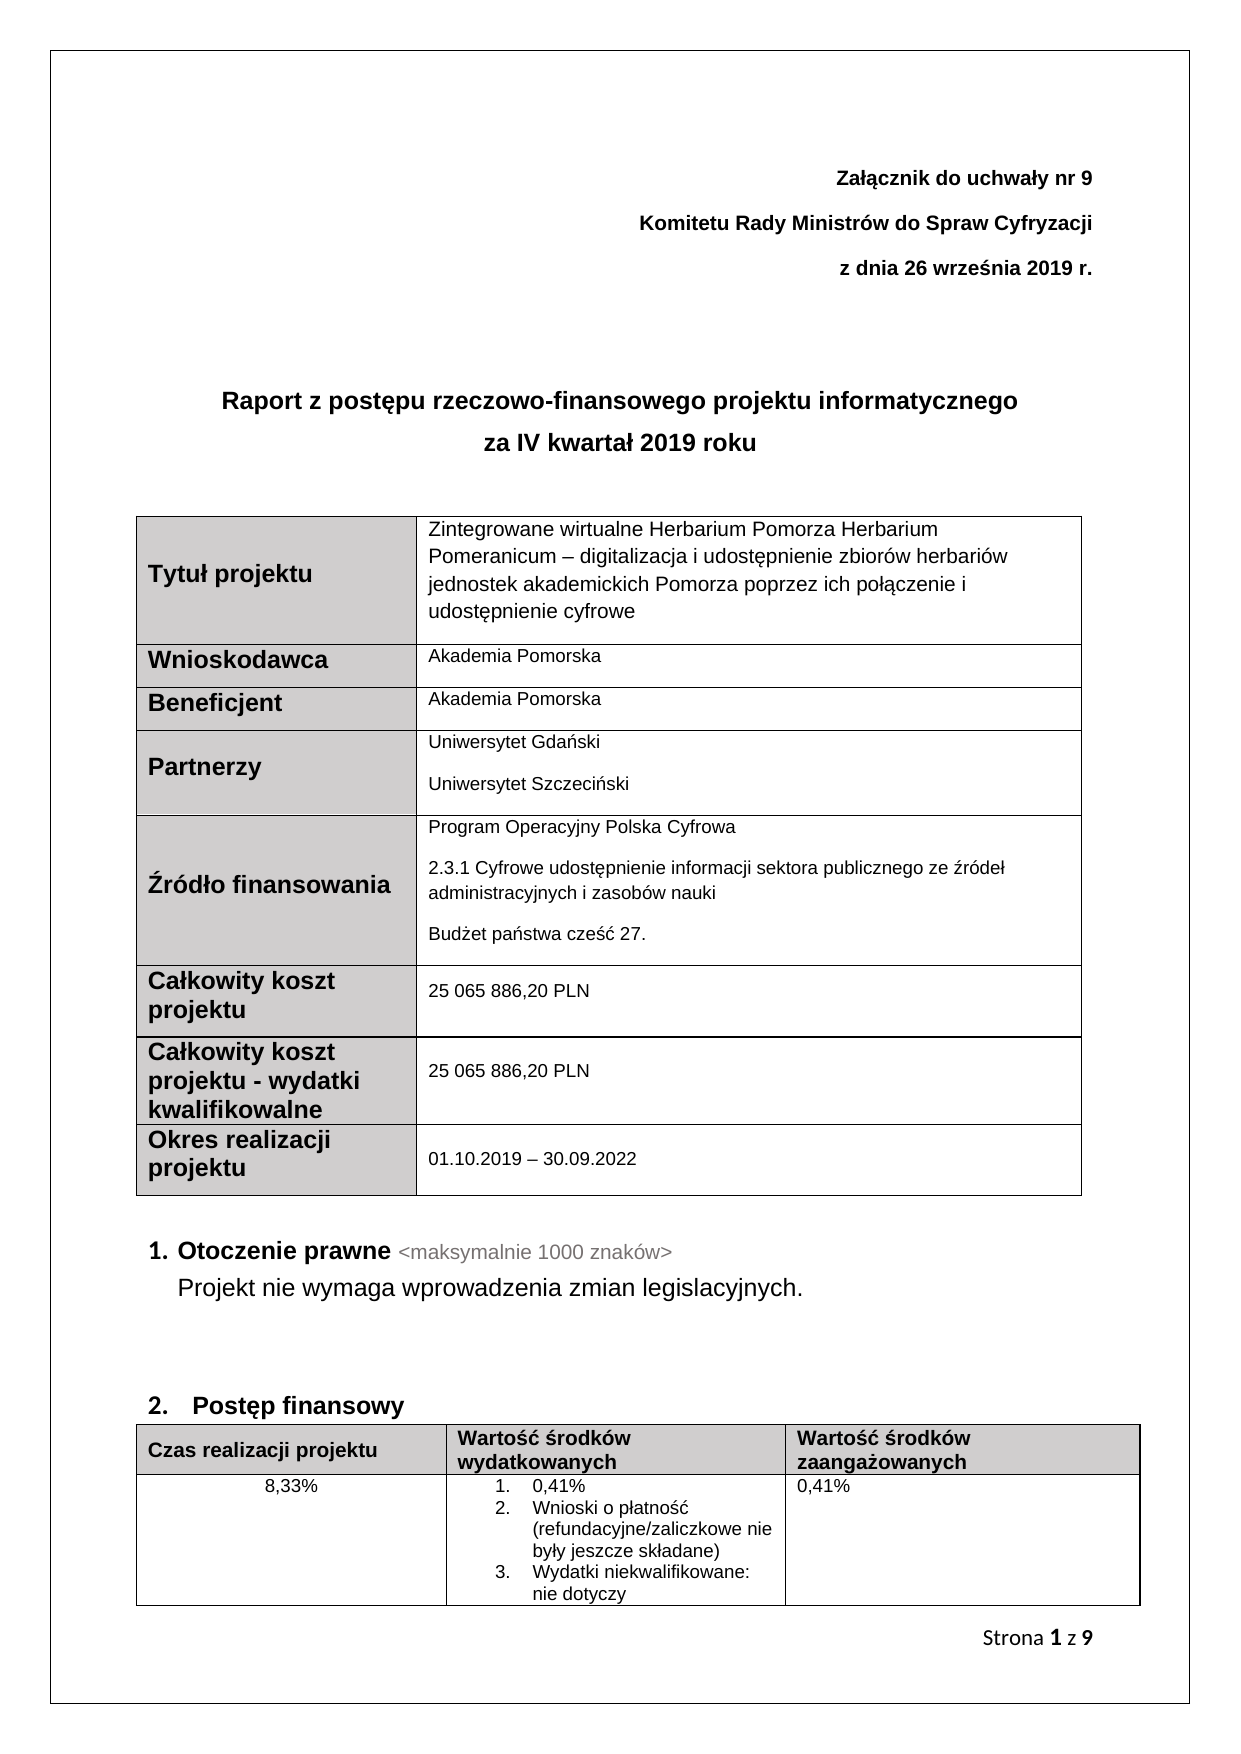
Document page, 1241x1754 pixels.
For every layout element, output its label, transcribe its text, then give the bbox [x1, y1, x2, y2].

table_cell 25 065 886,20 PLN [417, 1038, 1081, 1124]
text Komitetu Rady Ministrów do Spraw Cyfryzacji [148, 211, 1093, 235]
table_cell 8,33% [137, 1475, 446, 1604]
table_cell Okres realizacji projektu [137, 1125, 416, 1195]
subtitle Postęp finansowy [148, 1388, 1093, 1421]
table_cell 0,41% [786, 1475, 1139, 1604]
table_header Tytuł projektu [137, 517, 416, 644]
subtitle Otoczenie prawne <maksymalnie 1000 znaków> [148, 1233, 1063, 1266]
table_cell Akademia Pomorska [417, 688, 1081, 730]
subtitle Raport z postępu rzeczowo-finansowego projektu informatycznego [148, 386, 1093, 415]
subtitle za IV kwartał 2019 roku [148, 427, 1093, 456]
table_cell Beneficjent [137, 688, 416, 730]
table_header Czas realizacji projektu [137, 1425, 446, 1474]
table_cell Akademia Pomorska [417, 645, 1081, 687]
table_cell Program Operacyjny Polska Cyfrowa 2.3.1 Cyfrowe udostępnienie informacji sektora publicznego ze źródeł administracyjnych i zasobów nauki Budżet państwa cześć 27. [417, 816, 1081, 965]
table_cell Źródło finansowania [137, 816, 416, 965]
table_cell Uniwersytet Gdański Uniwersytet Szczeciński [417, 731, 1081, 814]
text Załącznik do uchwały nr 9 [148, 166, 1093, 190]
table_cell 25 065 886,20 PLN [417, 966, 1081, 1036]
table_cell Całkowity koszt projektu [137, 966, 416, 1036]
table_cell Wnioskodawca [137, 645, 416, 687]
table_cell Partnerzy [137, 731, 416, 814]
table_cell Całkowity koszt projektu - wydatki kwalifikowalne [137, 1038, 416, 1124]
table_header Wartość środków wydatkowanych [447, 1425, 785, 1474]
table_header Wartość środków zaangażowanych [786, 1425, 1139, 1474]
table_cell 01.10.2019 – 30.09.2022 [417, 1125, 1081, 1195]
text z dnia 26 września 2019 r. [148, 255, 1093, 279]
subtitle Projekt nie wymaga wprowadzenia zmian legislacyjnych. [148, 1273, 1093, 1302]
table_cell 0,41% Wnioski o płatność (refundacyjne/zaliczkowe nie były jeszcze składane) Wydatki niekwalifikowane: nie dotyczy [447, 1475, 785, 1604]
table_header Zintegrowane wirtualne Herbarium Pomorza Herbarium Pomeranicum – digitalizacja i udostępnienie zbiorów herbariów jednostek akademickich Pomorza poprzez ich połączenie i udostępnienie cyfrowe [417, 517, 1081, 644]
